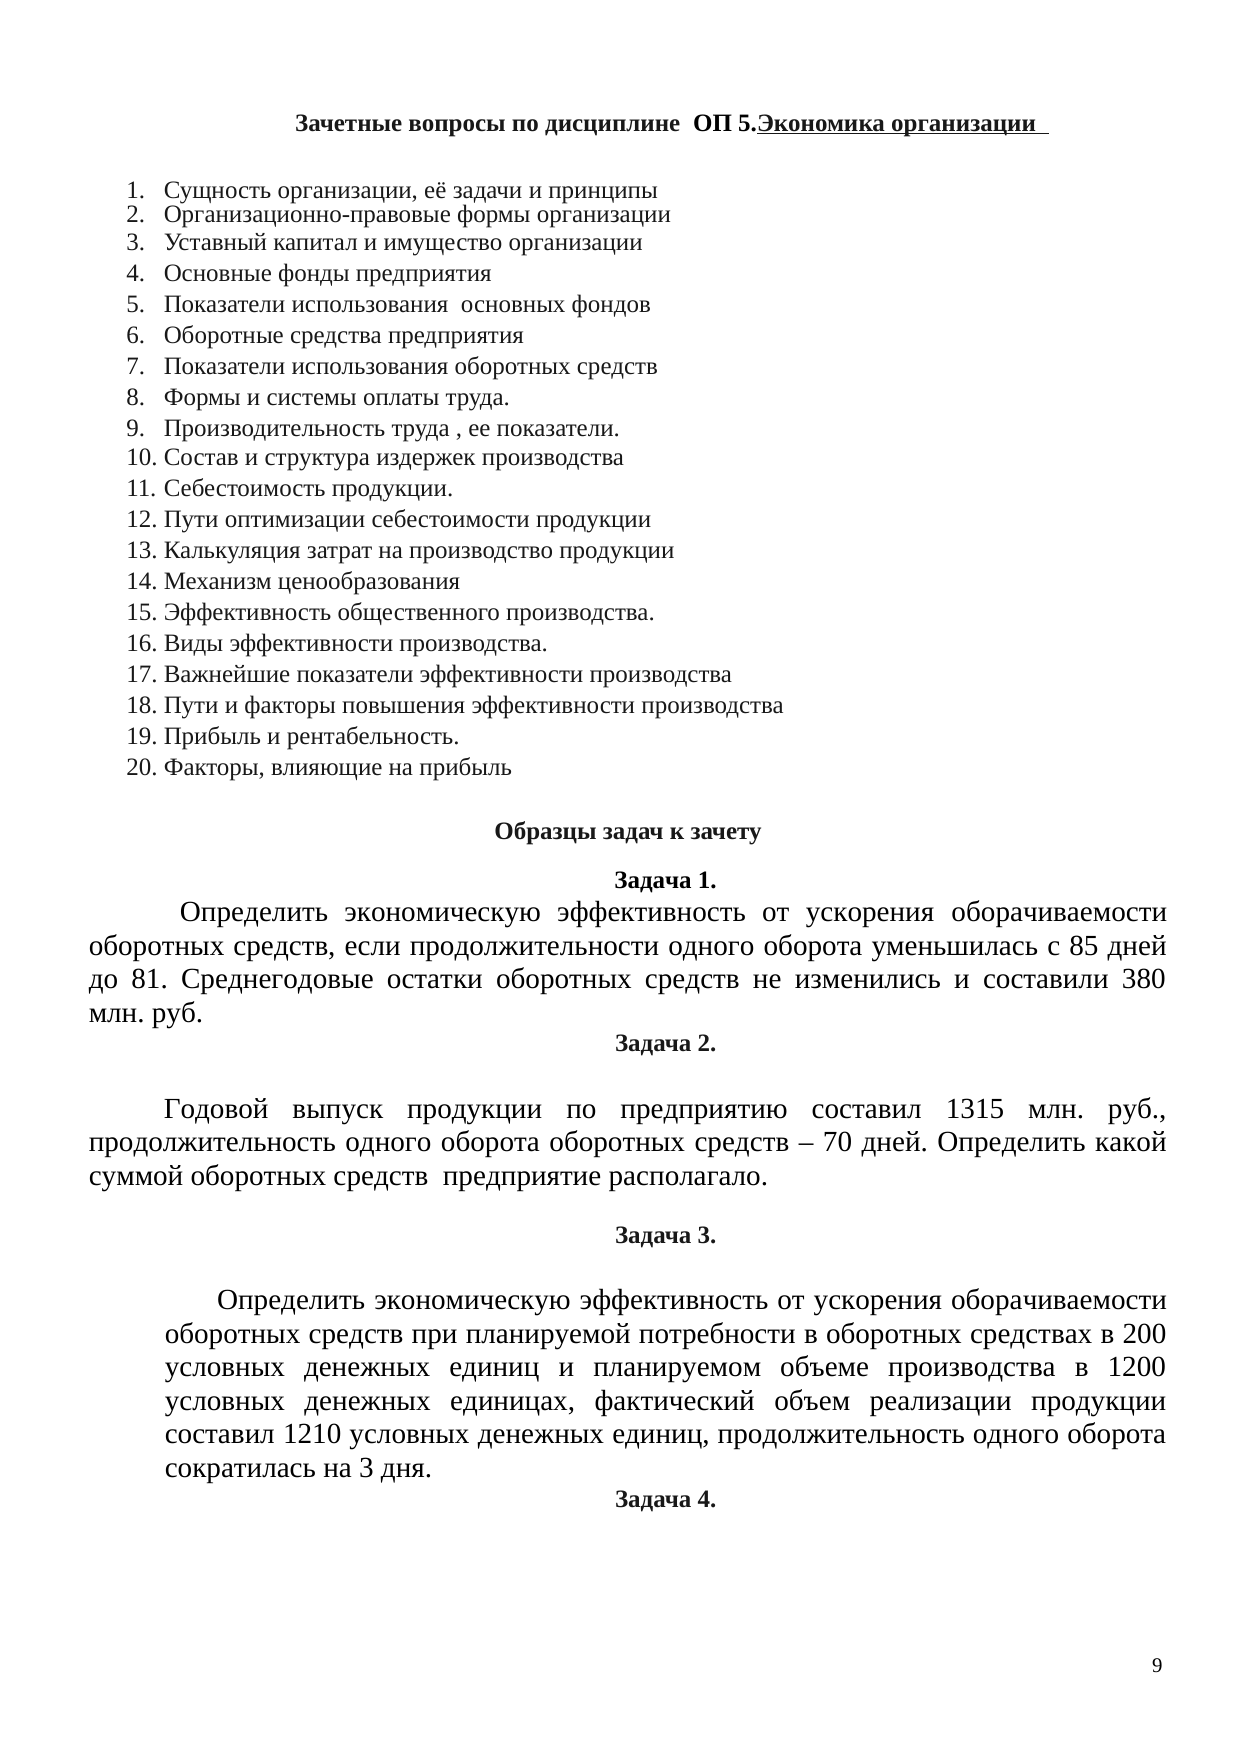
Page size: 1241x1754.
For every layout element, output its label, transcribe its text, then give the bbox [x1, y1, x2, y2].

list Прибыль и рентабельность. [126, 721, 1167, 750]
list Организационно-правовые формы организации [126, 206, 464, 227]
list Показатели использования основных фондов [126, 289, 1167, 318]
list Организационно-правовые формы организации [466, 206, 1167, 227]
list Механизм ценообразования [126, 566, 1167, 595]
list Себестоимость продукции. [126, 473, 1167, 502]
list Калькуляция затрат на производство продукции [126, 535, 1167, 564]
list Виды эффективности производства. [126, 628, 1167, 657]
text Определить экономическую эффективность от ускорения оборачиваемости оборотных средств при планируемой потребности в оборотных средствах в 200 условных денежных единиц и планируемом объеме производства в 1200 условных денежных единицах, фактический объем реализации продукции составил 1210 условных денежных единиц, продолжительность одного оборота сократилась на 3 дня. [164, 1282, 1167, 1484]
list Показатели использования оборотных средств [126, 351, 1167, 380]
list Важнейшие показатели эффективности производства [126, 659, 1167, 688]
list Факторы, влияющие на прибыль [126, 752, 1167, 781]
text Задача 4. [163, 1484, 1167, 1512]
list Сущность организации, её задачи и принципы [126, 175, 1167, 204]
text Задача 3. [163, 1220, 1167, 1249]
list Производительность труда , ее показатели. [126, 413, 1167, 442]
list Формы и системы оплаты труда. [126, 382, 1167, 411]
text Зачетные вопросы по дисциплине ОП 5.Экономика организации [163, 108, 1167, 137]
list Эффективность общественного производства. [126, 597, 1167, 626]
list Оборотные средства предприятия [126, 320, 1167, 349]
list Уставный капитал и имущество организации [126, 227, 1167, 256]
text Определить экономическую эффективность от ускорения оборачиваемости оборотных средств, если продолжительности одного оборота уменьшилась с 85 дней до 81. Среднегодовые остатки оборотных средств не изменились и составили 380 млн. руб. [88, 894, 1167, 1028]
text Образцы задач к зачету [88, 816, 1167, 844]
text Задача 2. [163, 1028, 1167, 1057]
text Задача 1. [88, 866, 1167, 894]
text Годовой выпуск продукции по предприятию составил 1315 млн. руб., продолжительность одного оборота оборотных средств – 70 дней. Определить какой суммой оборотных средств предприятие располагало. [88, 1091, 1167, 1191]
list Основные фонды предприятия [126, 258, 1167, 287]
list Состав и структура издержек производства [126, 442, 1167, 471]
list Пути и факторы повышения эффективности производства [126, 690, 1167, 719]
list Пути оптимизации себестоимости продукции [126, 504, 1167, 533]
